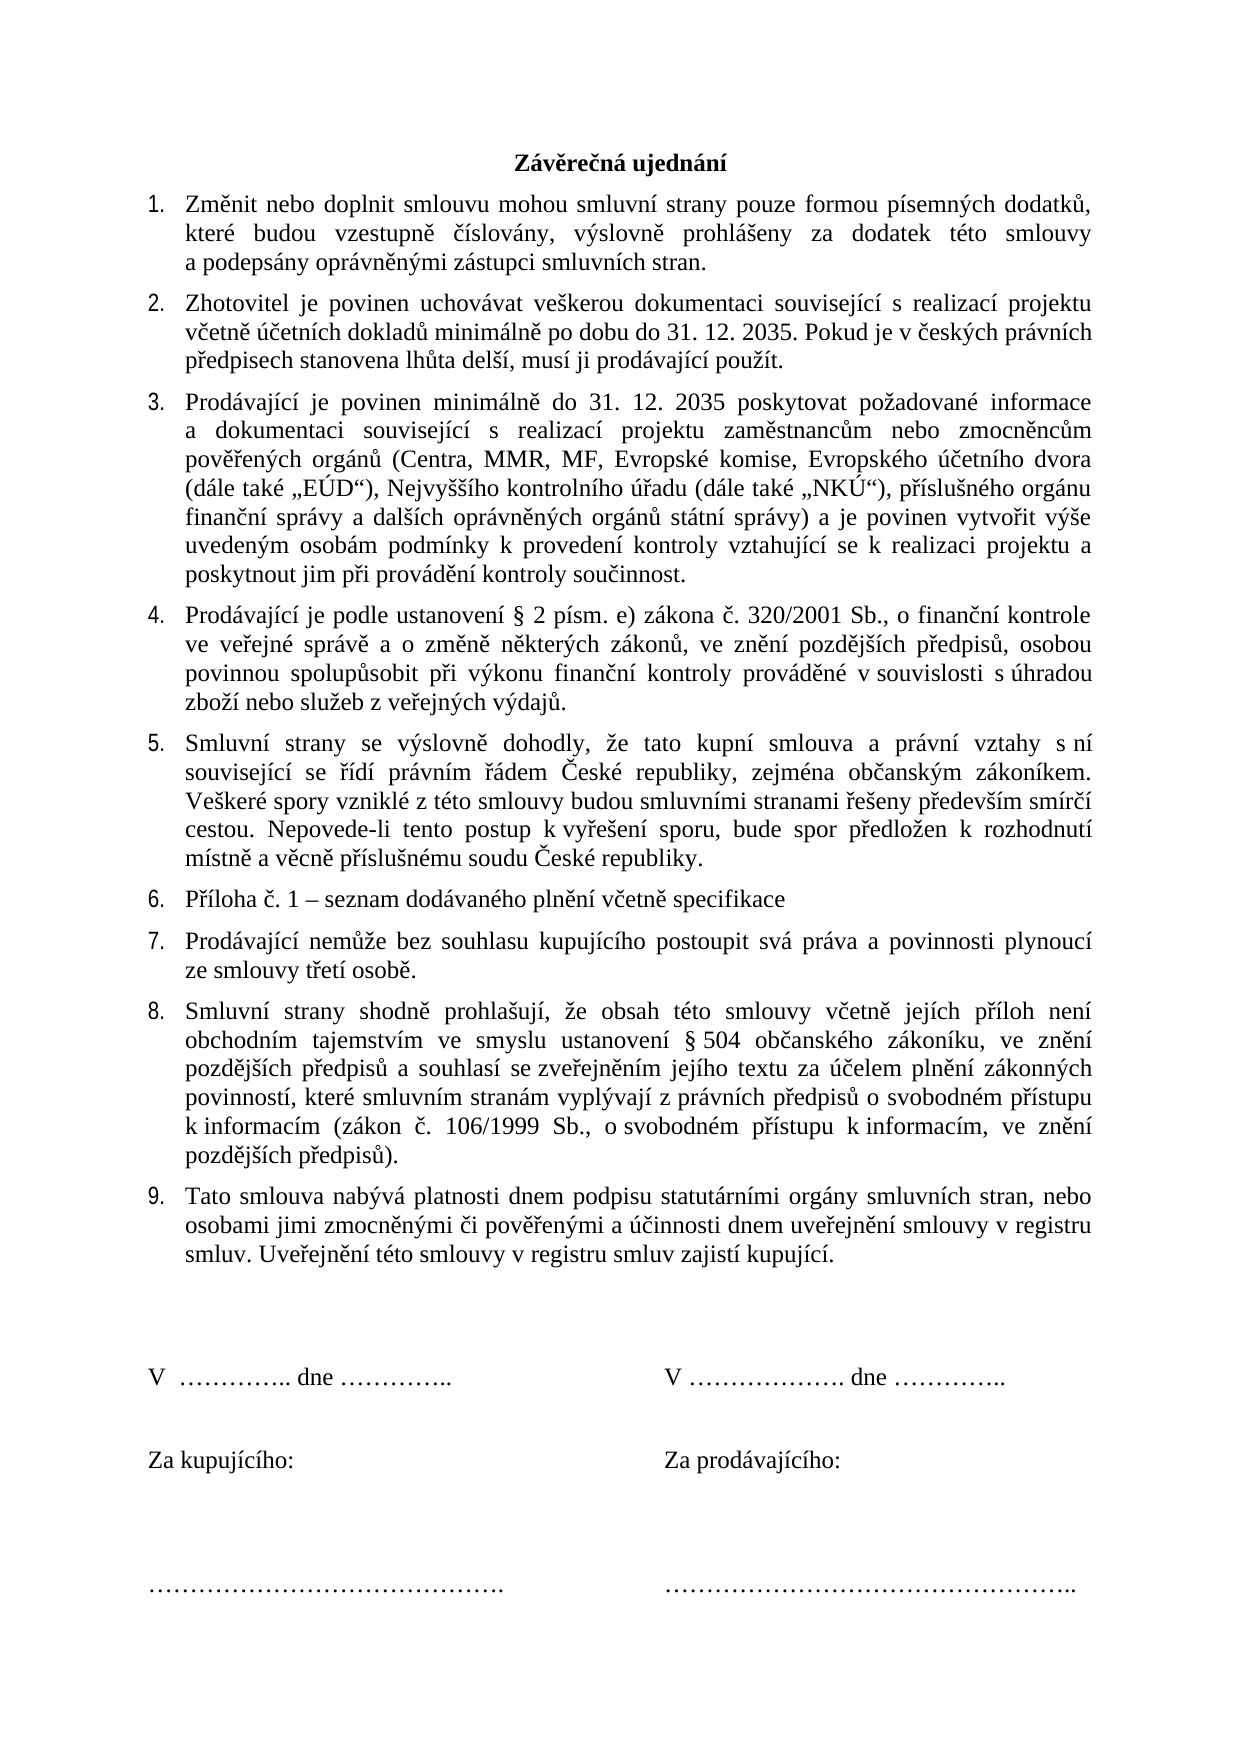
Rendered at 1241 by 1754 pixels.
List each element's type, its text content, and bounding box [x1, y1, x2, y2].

list Smluvní strany se výslovně dohodly, že tato kupní smlouva a právní vztahy s ní související se řídí právním řádem České republiky, zejména občanským zákoníkem. Veškeré spory vzniklé z této smlouvy budou smluvními stranami řešeny především smírčí cestou. Nepovede-li tento postup k vyřešení sporu, bude spor předložen k rozhodnutí místně a věcně příslušnému soudu České republiky. [148, 728, 1092, 872]
list Prodávající nemůže bez souhlasu kupujícího postoupit svá práva a povinnosti plynoucí ze smlouvy třetí osobě. [148, 926, 1092, 983]
list Příloha č. 1 – seznam dodávaného plnění včetně specifikace [148, 884, 1092, 913]
list Tato smlouva nabývá platnosti dnem podpisu statutárními orgány smluvních stran, nebo osobami jimi zmocněnými či pověřenými a účinnosti dnem uveřejnění smlouvy v registru smluv. Uveřejnění této smlouvy v registru smluv zajistí kupující. [148, 1181, 1092, 1267]
list Zhotovitel je povinen uchovávat veškerou dokumentaci související s realizací projektu včetně účetních dokladů minimálně po dobu do 31. 12. 2035. Pokud je v českých právních předpisech stanovena lhůta delší, musí ji prodávající použít. [148, 288, 1092, 374]
text ……………………………………. ………………………………………….. [148, 1569, 1092, 1597]
subtitle Závěrečná ujednání [148, 148, 1092, 176]
list Prodávající je povinen minimálně do 31. 12. 2035 poskytovat požadované informace a dokumentaci související s realizací projektu zaměstnancům nebo zmocněncům pověřených orgánů (Centra, MMR, MF, Evropské komise, Evropského účetního dvora (dále také „EÚD“), Nejvyššího kontrolního úřadu (dále také „NKÚ“), příslušného orgánu finanční správy a dalších oprávněných orgánů státní správy) a je povinen vytvořit výše uvedeným osobám podmínky k provedení kontroly vztahující se k realizaci projektu a poskytnout jim při provádění kontroly součinnost. [148, 387, 1092, 588]
list Prodávající je podle ustanovení § 2 písm. e) zákona č. 320/2001 Sb., o finanční kontrole ve veřejné správě a o změně některých zákonů, ve znění pozdějších předpisů, osobou povinnou spolupůsobit při výkonu finanční kontroly prováděné v souvislosti s úhradou zboží nebo služeb z veřejných výdajů. [148, 601, 1092, 716]
list Smluvní strany shodně prohlašují, že obsah této smlouvy včetně jejích příloh není obchodním tajemstvím ve smyslu ustanovení § 504 občanského zákoníku, ve znění pozdějších předpisů a souhlasí se zveřejněním jejího textu za účelem plnění zákonných povinností, které smluvním stranám vyplývají z právních předpisů o svobodném přístupu k informacím (zákon č. 106/1999 Sb., o svobodném přístupu k informacím, ve znění pozdějších předpisů). [148, 996, 1092, 1168]
list Změnit nebo doplnit smlouvu mohou smluvní strany pouze formou písemných dodatků, které budou vzestupně číslovány, výslovně prohlášeny za dodatek této smlouvy a podepsány oprávněnými zástupci smluvních stran. [148, 189, 1092, 275]
text V ………….. dne ………….. V ………………. dne ………….. [148, 1362, 1092, 1391]
text Za kupujícího: Za prodávajícího: [148, 1445, 1092, 1474]
